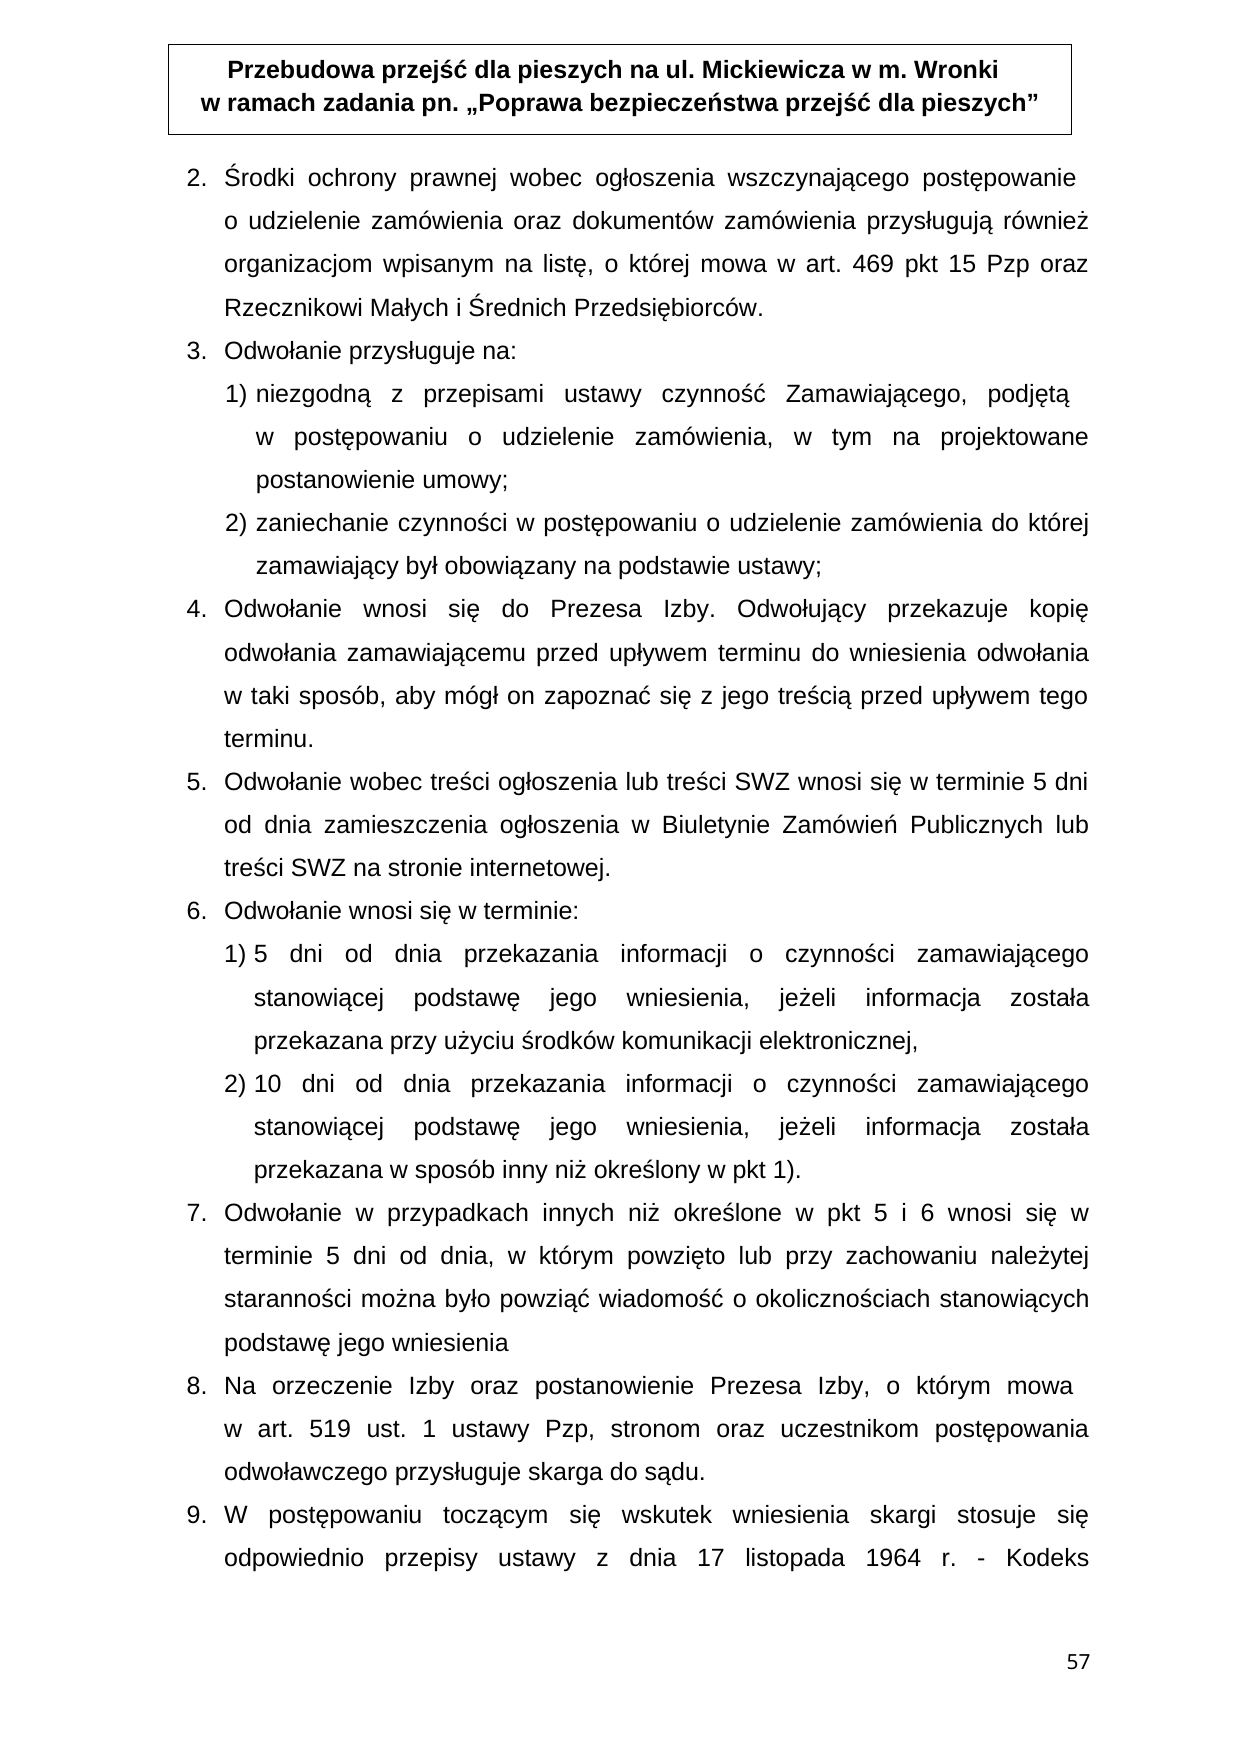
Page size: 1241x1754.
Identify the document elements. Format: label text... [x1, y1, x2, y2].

list Odwołanie w przypadkach innych niż określone w pkt 5 i 6 wnosi się w terminie 5 dni od dnia, w którym powzięto lub przy zachowaniu należytej staranności można było powziąć wiadomość o okolicznościach stanowiących podstawę jego wniesienia [186, 1198, 1090, 1356]
text 2) zaniechanie czynności w postępowaniu o udzielenie zamówienia do której zamawiający był obowiązany na podstawie ustawy; [225, 508, 1090, 580]
list Środki ochrony prawnej wobec ogłoszenia wszczynającego postępowanie o udzielenie zamówienia oraz dokumentów zamówienia przysługują również organizacjom wpisanym na listę, o której mowa w art. 469 pkt 15 Pzp oraz Rzecznikowi Małych i Średnich Przedsiębiorców. [186, 163, 1090, 321]
list Odwołanie wnosi się do Prezesa Izby. Odwołujący przekazuje kopię odwołania zamawiającemu przed upływem terminu do wniesienia odwołania w taki sposób, aby mógł on zapoznać się z jego treścią przed upływem tego terminu. [186, 594, 1090, 752]
text 2) 10 dni od dnia przekazania informacji o czynności zamawiającego stanowiącej podstawę jego wniesienia, jeżeli informacja została przekazana w sposób inny niż określony w pkt 1). [224, 1069, 1090, 1184]
list Odwołanie wobec treści ogłoszenia lub treści SWZ wnosi się w terminie 5 dni od dnia zamieszczenia ogłoszenia w Biuletynie Zamówień Publicznych lub treści SWZ na stronie internetowej. [186, 767, 1090, 882]
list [186, 1500, 1090, 1572]
text 1) niezgodną z przepisami ustawy czynność Zamawiającego, podjętą w postępowaniu o udzielenie zamówienia, w tym na projektowane postanowienie umowy; [225, 379, 1090, 494]
list Na orzeczenie Izby oraz postanowienie Prezesa Izby, o którym mowa w art. 519 ust. 1 ustawy Pzp, stronom oraz uczestnikom postępowania odwoławczego przysługuje skarga do sądu. [186, 1371, 1090, 1486]
list Odwołanie przysługuje na: [186, 336, 1090, 364]
text 1) 5 dni od dnia przekazania informacji o czynności zamawiającego stanowiącej podstawę jego wniesienia, jeżeli informacja została przekazana przy użyciu środków komunikacji elektronicznej, [224, 939, 1090, 1054]
list Odwołanie wnosi się w terminie: [186, 896, 1090, 925]
